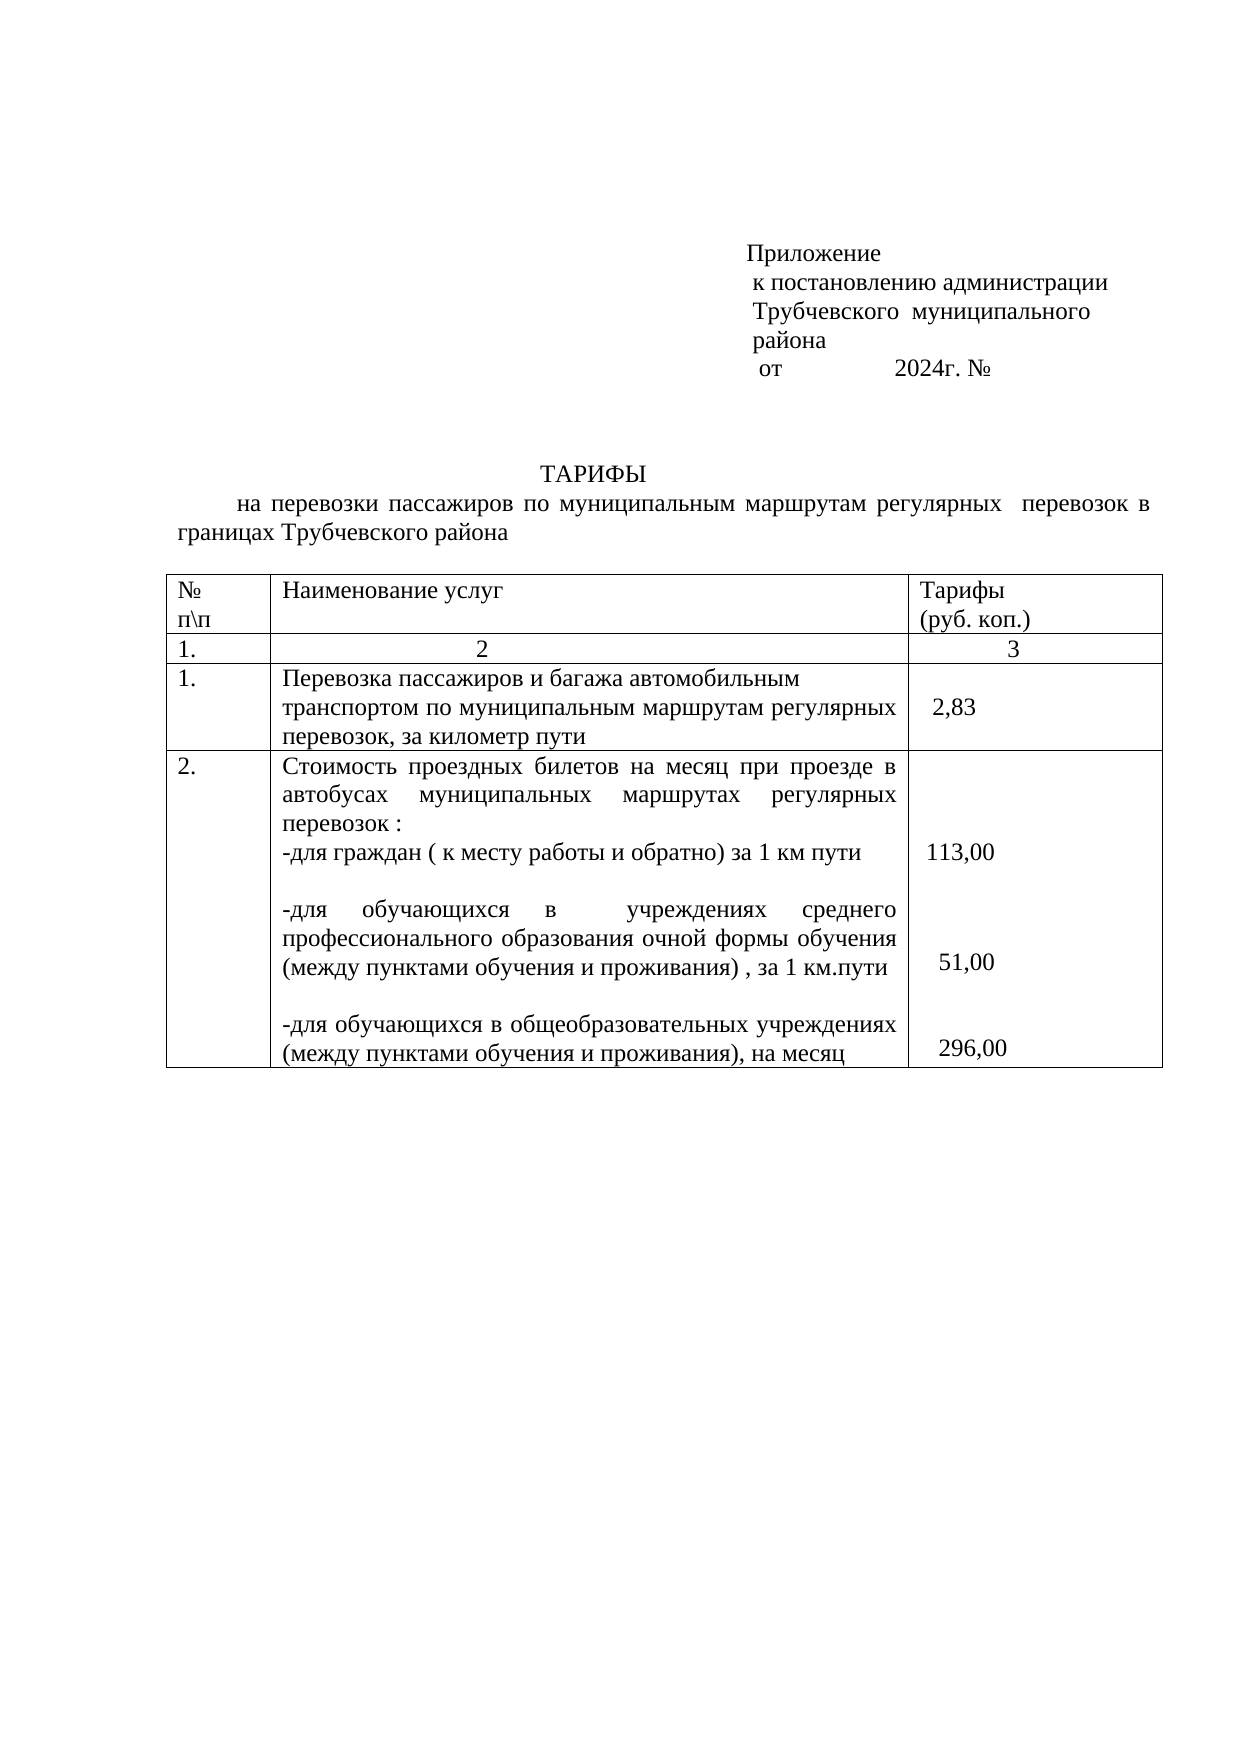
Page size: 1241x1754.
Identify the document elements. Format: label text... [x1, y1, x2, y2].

table_cell 2,83 [909, 664, 1162, 750]
table_cell Стоимость проездных билетов на месяц при проезде в автобусах муниципальных маршрутах регулярных перевозок : -для граждан ( к месту работы и обратно) за пути -для обучающихся в учреждениях среднего профессионального образования очной формы обучения (между пунктами обучения и проживания) , за .пути -для обучающихся в общеобразовательных учреждениях (между пунктами обучения и проживания), на месяц [271, 751, 908, 1067]
text к постановлению администрации [177, 267, 1152, 296]
table_cell Перевозка пассажиров и багажа автомобильным транспортом по муниципальным маршрутам регулярных перевозок, за километр пути [271, 664, 908, 750]
text Приложение [177, 238, 1152, 267]
table_cell 1. [167, 634, 270, 662]
table_header Тарифы (руб. коп.) [909, 575, 1162, 633]
table_header Наименование услуг [271, 575, 908, 633]
table_header № п\п [167, 575, 270, 633]
table_cell 2 [271, 634, 908, 662]
text ТАРИФЫ [177, 459, 1152, 488]
text на перевозки пассажиров по муниципальным маршрутам регулярных перевозок в границах Трубчевского района [177, 488, 1152, 545]
table_cell 3 [909, 634, 1162, 662]
table_cell 2. [167, 751, 270, 1067]
text района [177, 325, 1152, 353]
table_cell 113,00 51,00 296,00 [909, 751, 1162, 1067]
text от 2024г. № [177, 353, 1152, 382]
text Трубчевского муниципального [177, 296, 1152, 325]
table_cell 1. [167, 664, 270, 750]
